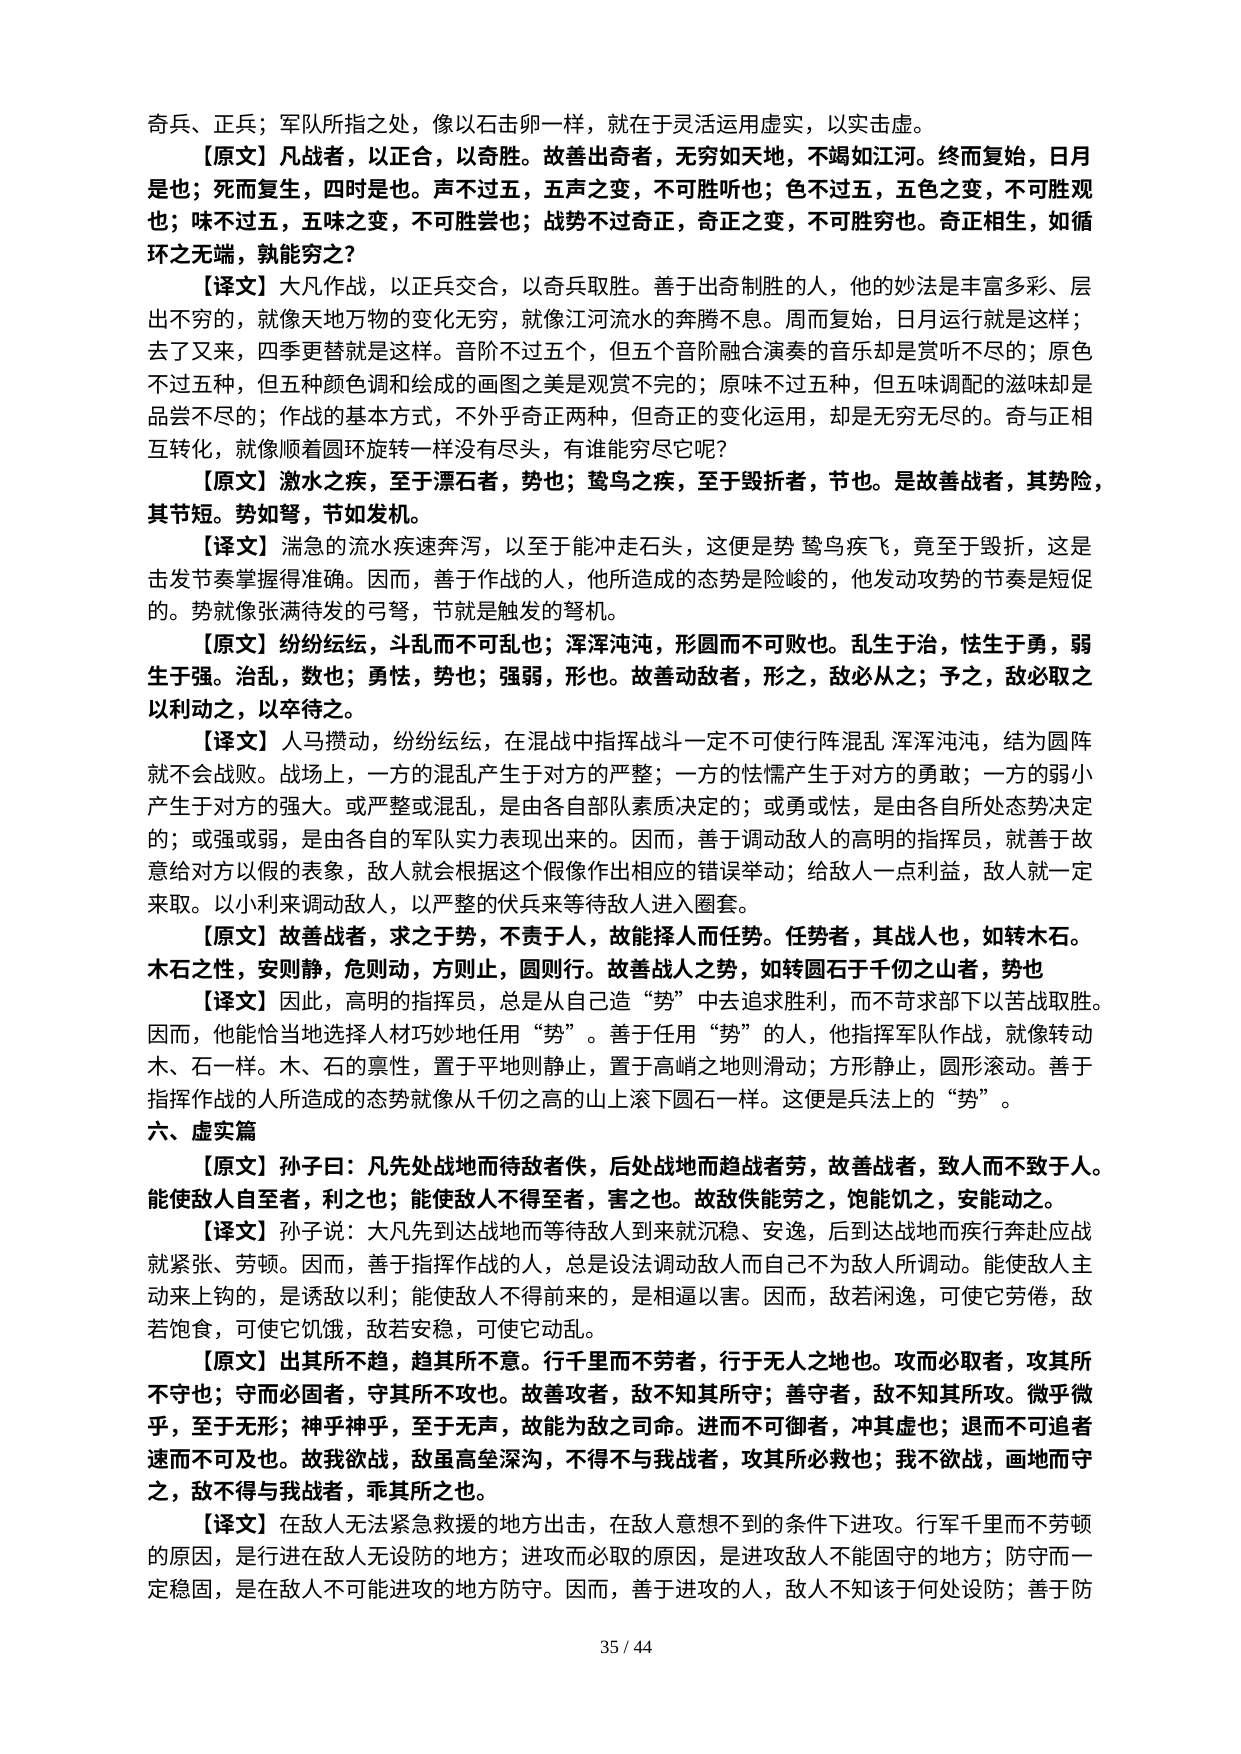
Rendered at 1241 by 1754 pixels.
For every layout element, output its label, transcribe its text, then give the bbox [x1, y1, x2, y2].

text 【译文】孙子说：大凡先到达战地而等待敌人到来就沉稳、安逸，后到达战地而疾行奔赴应战就紧张、劳顿。因而，善于指挥作战的人，总是设法调动敌人而自己不为敌人所调动。能使敌人主动来上钩的，是诱敌以利；能使敌人不得前来的，是相逼以害。因而，敌若闲逸，可使它劳倦，敌若饱食，可使它饥饿，敌若安稳，可使它动乱。 [148, 1214, 1093, 1344]
text 【原文】故善战者，求之于势，不责于人，故能择人而任势。任势者，其战人也，如转木石。木石之性，安则静，危则动，方则止，圆则行。故善战人之势，如转圆石于千仞之山者，势也 [148, 919, 1093, 984]
text 六、虚实篇 [148, 1114, 1093, 1146]
text 【译文】因此，高明的指挥员，总是从自己造“势”中去追求胜利，而不苛求部下以苦战取胜。因而，他能恰当地选择人材巧妙地任用“势”。善于任用“势”的人，他指挥军队作战，就像转动木、石一样。木、石的禀性，置于平地则静止，置于高峭之地则滑动；方形静止，圆形滚动。善于指挥作战的人所造成的态势就像从千仞之高的山上滚下圆石一样。这便是兵法上的“势”。 [148, 984, 1093, 1114]
text 【原文】激水之疾，至于漂石者，势也；鸷鸟之疾，至于毁折者，节也。是故善战者，其势险，其节短。势如弩，节如发机。 [148, 464, 1093, 529]
text 【译文】大凡作战，以正兵交合，以奇兵取胜。善于出奇制胜的人，他的妙法是丰富多彩、层出不穷的，就像天地万物的变化无穷，就像江河流水的奔腾不息。周而复始，日月运行就是这样；去了又来，四季更替就是这样。音阶不过五个，但五个音阶融合演奏的音乐却是赏听不尽的；原色不过五种，但五种颜色调和绘成的画图之美是观赏不完的；原味不过五种，但五味调配的滋味却是品尝不尽的；作战的基本方式，不外乎奇正两种，但奇正的变化运用，却是无穷无尽的。奇与正相互转化，就像顺着圆环旋转一样没有尽头，有谁能穷尽它呢？ [148, 269, 1093, 464]
text 【译文】人马攒动，纷纷纭纭，在混战中指挥战斗一定不可使行阵混乱 浑浑沌沌，结为圆阵就不会战败。战场上，一方的混乱产生于对方的严整；一方的怯懦产生于对方的勇敢；一方的弱小产生于对方的强大。或严整或混乱，是由各自部队素质决定的；或勇或怯，是由各自所处态势决定的；或强或弱，是由各自的军队实力表现出来的。因而，善于调动敌人的高明的指挥员，就善于故意给对方以假的表象，敌人就会根据这个假像作出相应的错误举动；给敌人一点利益，敌人就一定来取。以小利来调动敌人，以严整的伏兵来等待敌人进入圈套。 [148, 724, 1093, 919]
text 【译文】湍急的流水疾速奔泻，以至于能冲走石头，这便是势 鸷鸟疾飞，竟至于毁折，这是击发节奏掌握得准确。因而，善于作战的人，他所造成的态势是险峻的，他发动攻势的节奏是短促的。势就像张满待发的弓弩，节就是触发的弩机。 [148, 529, 1093, 626]
text 【原文】纷纷纭纭，斗乱而不可乱也；浑浑沌沌，形圆而不可败也。乱生于治，怯生于勇，弱生于强。治乱，数也；勇怯，势也；强弱，形也。故善动敌者，形之，敌必从之；予之，敌必取之，以利动之，以卒待之。 [148, 626, 1093, 724]
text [148, 1506, 1093, 1604]
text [148, 106, 1093, 139]
text 【原文】孙子曰：凡先处战地而待敌者佚，后处战地而趋战者劳，故善战者，致人而不致于人。能使敌人自至者，利之也；能使敌人不得至者，害之也。故敌佚能劳之，饱能饥之，安能动之。 [148, 1149, 1093, 1214]
text 【原文】出其所不趋，趋其所不意。行千里而不劳者，行于无人之地也。攻而必取者，攻其所不守也；守而必固者，守其所不攻也。故善攻者，敌不知其所守；善守者，敌不知其所攻。微乎微乎，至于无形；神乎神乎，至于无声，故能为敌之司命。进而不可御者，冲其虚也；退而不可追者，速而不可及也。故我欲战，敌虽高垒深沟，不得不与我战者，攻其所必救也；我不欲战，画地而守之，敌不得与我战者，乖其所之也。 [148, 1344, 1093, 1506]
text 【原文】凡战者，以正合，以奇胜。故善出奇者，无穷如天地，不竭如江河。终而复始，日月是也；死而复生，四时是也。声不过五，五声之变，不可胜听也；色不过五，五色之变，不可胜观也；味不过五，五味之变，不可胜尝也；战势不过奇正，奇正之变，不可胜穷也。奇正相生，如循环之无端，孰能穷之？ [148, 139, 1093, 269]
